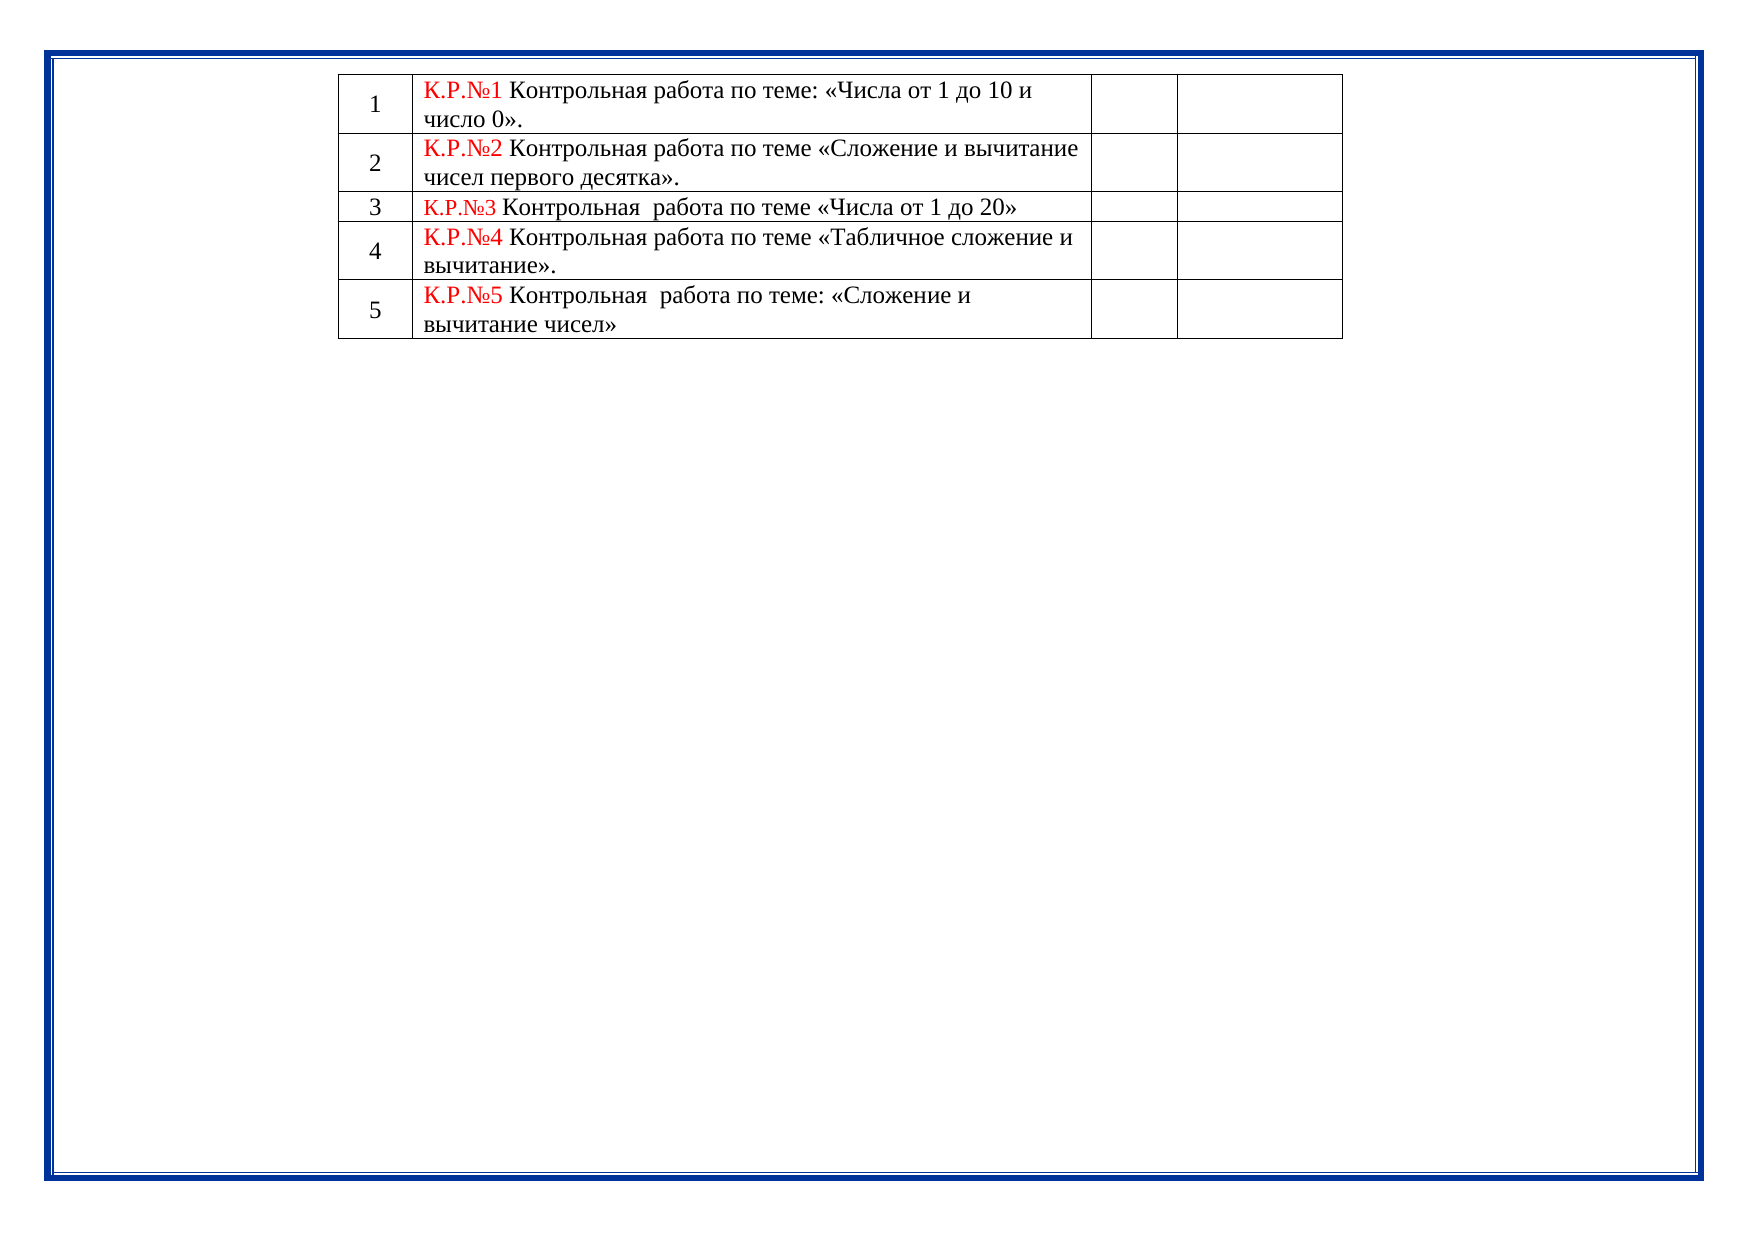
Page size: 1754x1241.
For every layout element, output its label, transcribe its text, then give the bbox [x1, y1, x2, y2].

table_cell [1178, 75, 1342, 132]
table_cell 5 [339, 280, 412, 338]
table_cell [1178, 280, 1342, 338]
table_cell [1178, 222, 1342, 279]
table_cell К.Р.№4 Контрольная работа по теме «Табличное сложение и вычитание». [413, 222, 1091, 279]
table_cell 1 [339, 75, 412, 132]
table_cell 3 [339, 192, 412, 221]
table_cell [1092, 134, 1177, 191]
table_cell [1178, 192, 1342, 221]
table_cell К.Р.№2 Контрольная работа по теме «Сложение и вычитание чисел первого десятка». [413, 134, 1091, 191]
table_cell 4 [339, 222, 412, 279]
table_cell [1178, 134, 1342, 191]
table_cell 2 [339, 134, 412, 191]
table_cell К.Р.№3 Контрольная работа по теме «Числа от 1 до 20» [413, 192, 1091, 221]
table_cell [1092, 280, 1177, 338]
table_cell К.Р.№5 Контрольная работа по теме: «Сложение и вычитание чисел» [413, 280, 1091, 338]
table_cell К.Р.№1 Контрольная работа по теме: «Числа от 1 до 10 и число 0». [413, 75, 1091, 132]
table_cell [1092, 222, 1177, 279]
table_cell [1092, 192, 1177, 221]
table_cell [1092, 75, 1177, 132]
